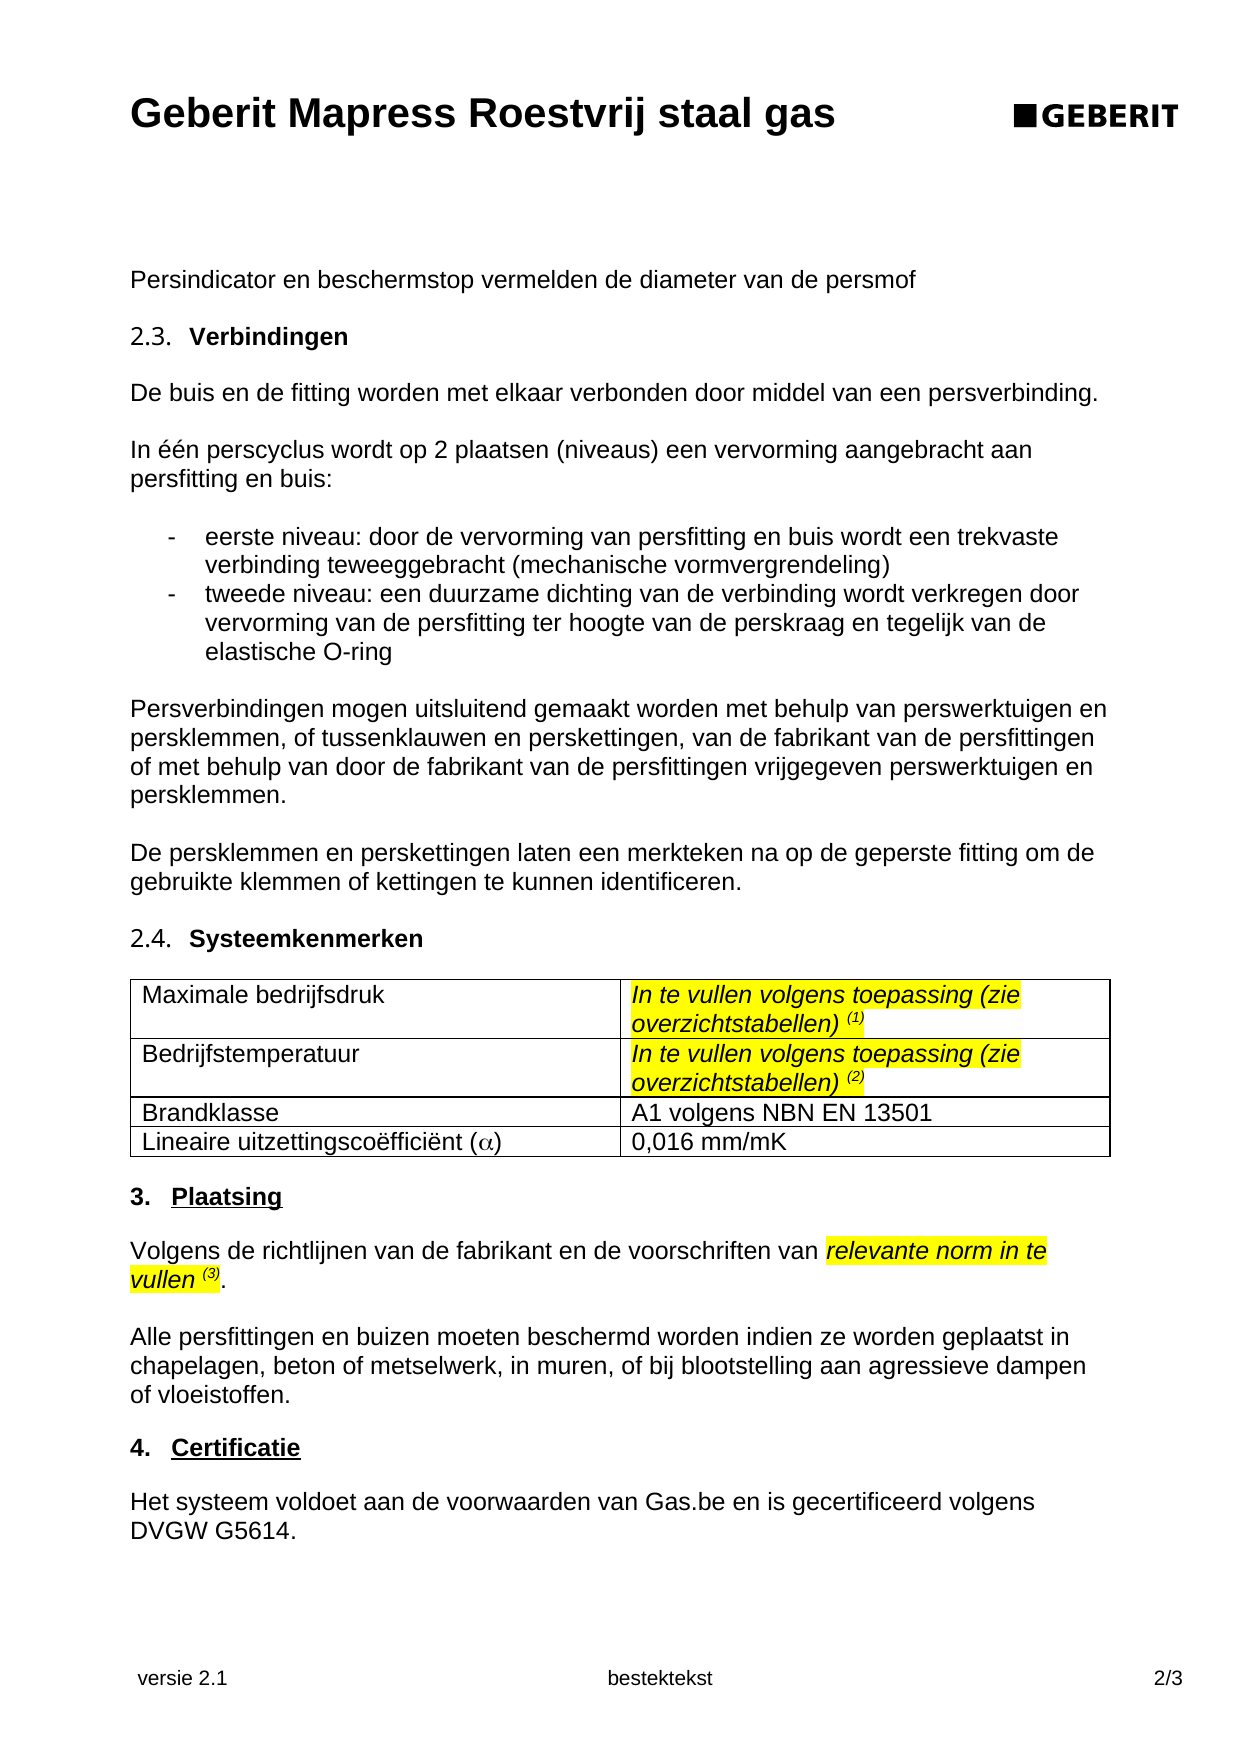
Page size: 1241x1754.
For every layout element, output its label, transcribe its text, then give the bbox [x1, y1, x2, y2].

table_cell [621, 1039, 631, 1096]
list In één perscyclus wordt op 2 plaatsen (niveaus) een vervorming aangebracht aan persfitting en buis: [130, 435, 1110, 493]
table_cell Lineaire uitzettingscoëfficiënt () [131, 1127, 620, 1156]
list Persindicator en beschermstop vermelden de diameter van de persmof [130, 265, 1110, 294]
list De buis en de fitting worden met elkaar verbonden door middel van een persverbinding. [130, 378, 1110, 407]
table_cell In te vullen volgens toepassing (zie overzichtstabellen) (2) [864, 1039, 1109, 1096]
list De persklemmen en perskettingen laten een merkteken na op de geperste fitting om de gebruikte klemmen of kettingen te kunnen identificeren. [130, 838, 1110, 895]
subtitle Verbindingen [130, 319, 1110, 353]
list eerste niveau: door de vervorming van persfitting en buis wordt een trekvaste verbinding teweeggebracht (mechanische vormvergrendeling) [167, 522, 1110, 579]
subtitle Systeemkenmerken [130, 920, 1110, 954]
list tweede niveau: een duurzame dichting van de verbinding wordt verkregen door vervorming van de persfitting ter hoogte van de perskraag en tegelijk van de elastische O-ring [167, 579, 1110, 665]
list Alle persfittingen en buizen moeten beschermd worden indien ze worden geplaatst in chapelagen, beton of metselwerk, in muren, of bij blootstelling aan agressieve dampen of vloeistoffen. [130, 1322, 1110, 1408]
table_header In te vullen volgens toepassing (zie overzichtstabellen) (1) [864, 980, 1109, 1038]
subtitle Plaatsing [130, 1182, 1110, 1211]
picture [1013, 103, 1179, 128]
table_cell A1 volgens NBN EN 13501 [621, 1098, 1109, 1126]
list Persverbindingen mogen uitsluitend gemaakt worden met behulp van perswerktuigen en persklemmen, of tussenklauwen en perskettingen, van de fabrikant van de persfittingen of met behulp van door de fabrikant van de persfittingen vrijgegeven perswerktuigen en persklemmen. [130, 694, 1110, 809]
table_cell 0,016 mm/mK [621, 1127, 1109, 1156]
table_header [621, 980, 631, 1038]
table_cell Brandklasse [131, 1098, 620, 1126]
list Volgens de richtlijnen van de fabrikant en de voorschriften van relevante norm in te vullen (3). [130, 1236, 1110, 1293]
list Het systeem voldoet aan de voorwaarden van Gas.be en is gecertificeerd volgens DVGW G5614. [130, 1487, 1110, 1545]
table_cell Bedrijfstemperatuur [131, 1039, 620, 1096]
table_header Maximale bedrijfsdruk [131, 980, 620, 1038]
subtitle Certificatie [130, 1433, 1110, 1462]
